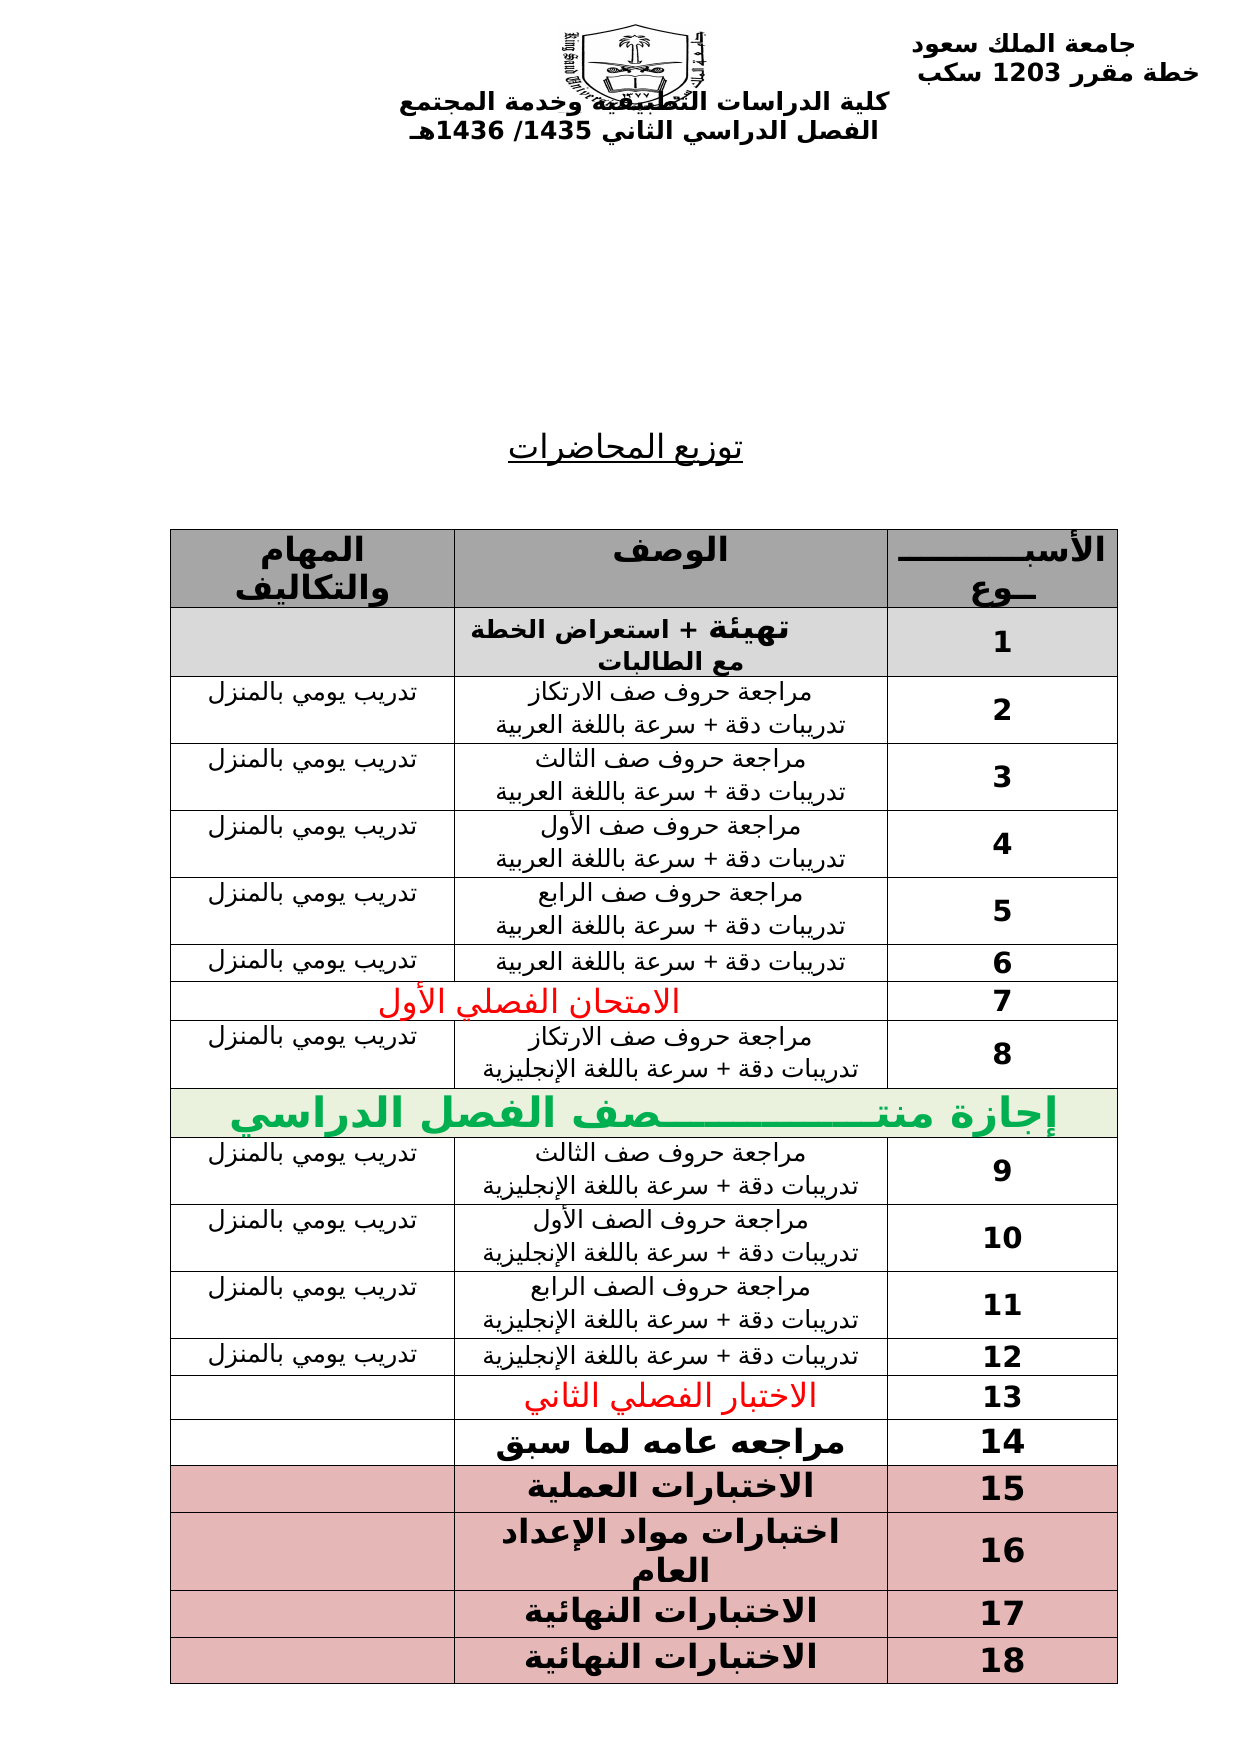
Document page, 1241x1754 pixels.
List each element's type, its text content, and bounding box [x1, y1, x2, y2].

table_cell تدريب يومي بالمنزل [171, 811, 454, 877]
table_cell 18 [888, 1638, 1117, 1683]
table_cell الاختبارات النهائية [455, 1638, 887, 1683]
table_cell 9 [888, 1138, 1117, 1204]
table_cell تدريبات دقة + سرعة باللغة العربية [455, 945, 887, 981]
picture [557, 23, 712, 113]
table_cell مراجعة حروف الصف الأول تدريبات دقة + سرعة باللغة الإنجليزية [455, 1205, 887, 1271]
table_cell 6 [888, 945, 1117, 981]
table_cell 12 [888, 1339, 1117, 1375]
table_cell مراجعة حروف الصف الرابع تدريبات دقة + سرعة باللغة الإنجليزية [455, 1272, 887, 1338]
table_cell 10 [888, 1205, 1117, 1271]
table_cell 17 [888, 1591, 1117, 1637]
text توزيع المحاضرات [89, 427, 1162, 466]
table_cell [171, 1638, 454, 1683]
table_cell 8 [888, 1021, 1117, 1087]
table_cell تدريب يومي بالمنزل [171, 744, 454, 810]
table_cell [171, 1466, 454, 1512]
table_cell تدريب يومي بالمنزل [171, 1138, 454, 1204]
table_cell تدريبات دقة + سرعة باللغة الإنجليزية [455, 1339, 887, 1375]
table_cell [171, 1376, 454, 1419]
table_cell اختبارات مواد الإعداد العام [455, 1513, 887, 1590]
table_cell 11 [888, 1272, 1117, 1338]
table_cell تدريب يومي بالمنزل [171, 945, 454, 981]
table_cell [171, 1591, 454, 1637]
table_cell 3 [888, 744, 1117, 810]
table_cell [171, 1420, 454, 1465]
table_cell تدريب يومي بالمنزل [171, 1272, 454, 1338]
table_cell مراجعة حروف صف الارتكاز تدريبات دقة + سرعة باللغة الإنجليزية [455, 1021, 887, 1087]
table_cell 7 [888, 982, 1117, 1020]
table_cell 13 [888, 1376, 1117, 1419]
table_cell 15 [888, 1466, 1117, 1512]
table_cell إجازة منتـــــــــــــــصف الفصل الدراسي [171, 1089, 1117, 1137]
table_cell تدريب يومي بالمنزل [171, 878, 454, 944]
table_cell 2 [888, 677, 1117, 743]
table_cell الاختبارات العملية [455, 1466, 887, 1512]
table_cell مراجعه عامه لما سبق [455, 1420, 887, 1465]
table_cell تدريب يومي بالمنزل [171, 1021, 454, 1087]
table_cell 5 [888, 878, 1117, 944]
table_cell الاختبارات النهائية [455, 1591, 887, 1637]
table_header الوصف [455, 530, 887, 607]
table_cell مراجعة حروف صف الثالث تدريبات دقة + سرعة باللغة العربية [455, 744, 887, 810]
table_cell تدريب يومي بالمنزل [171, 1339, 454, 1375]
table_cell تدريب يومي بالمنزل [171, 1205, 454, 1271]
table_cell مراجعة حروف صف الارتكاز تدريبات دقة + سرعة باللغة العربية [455, 677, 887, 743]
table_cell تدريب يومي بالمنزل [171, 677, 454, 743]
table_cell [171, 608, 454, 676]
table_cell 14 [888, 1420, 1117, 1465]
table_cell مراجعة حروف صف الثالث تدريبات دقة + سرعة باللغة الإنجليزية [455, 1138, 887, 1204]
table_cell 4 [888, 811, 1117, 877]
table_cell 16 [888, 1513, 1117, 1590]
table_cell مراجعة حروف صف الأول تدريبات دقة + سرعة باللغة العربية [455, 811, 887, 877]
table_cell مراجعة حروف صف الرابع تدريبات دقة + سرعة باللغة العربية [455, 878, 887, 944]
table_cell 1 [888, 608, 1117, 676]
table_cell [171, 1513, 454, 1590]
table_header المهام والتكاليف [171, 530, 454, 607]
table_cell الامتحان الفصلي الأول [171, 982, 887, 1020]
table_cell تهيئة + استعراض الخطة مع الطالبات [455, 608, 887, 676]
table_header الأسبـــــــــــــوع [888, 530, 1117, 607]
table_cell الاختبار الفصلي الثاني [455, 1376, 887, 1419]
